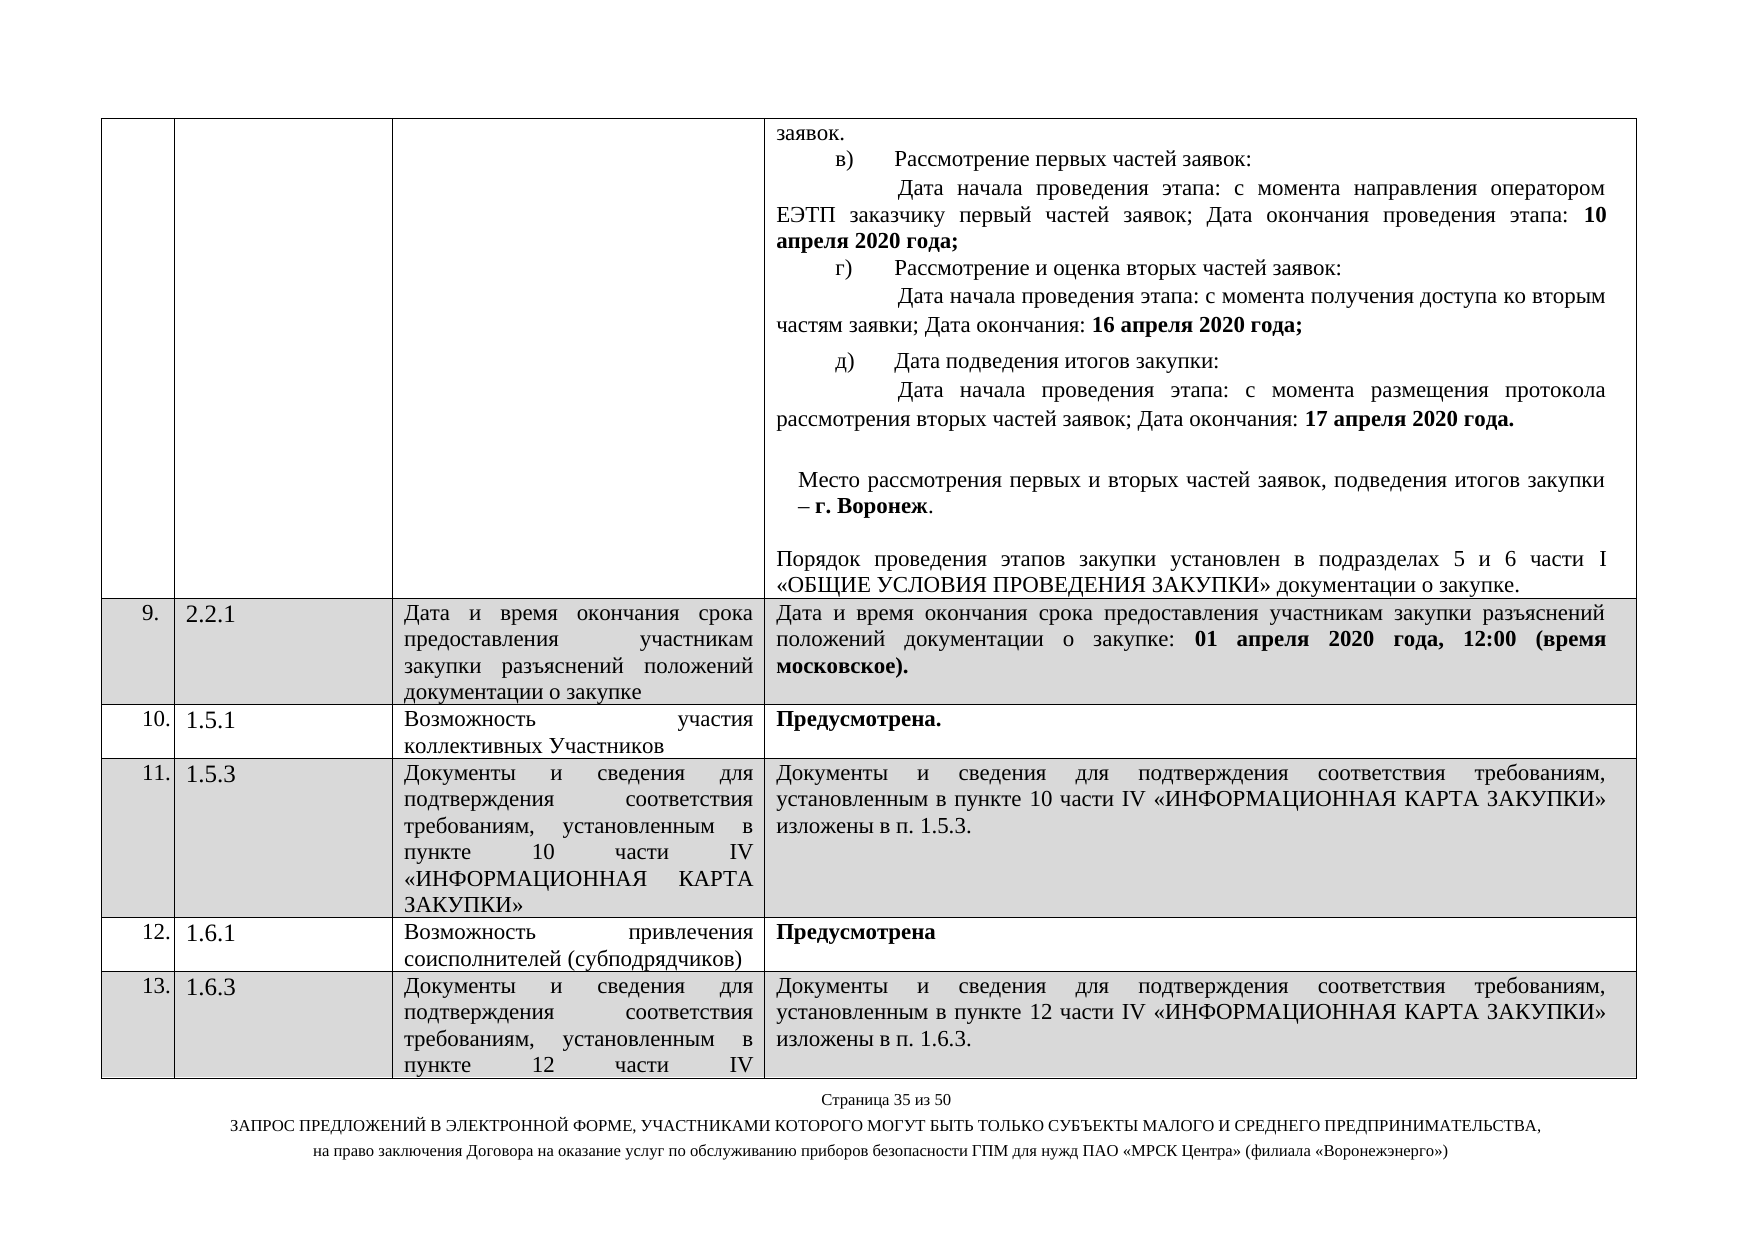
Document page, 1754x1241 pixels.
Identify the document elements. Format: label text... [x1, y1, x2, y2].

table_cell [393, 972, 764, 1077]
table_cell Документы и сведения для подтверждения соответствия требованиям, установленным в пункте 10 части IV «ИНФОРМАЦИОННАЯ КАРТА ЗАКУПКИ» изложены в п. 1.5.3. [765, 759, 1636, 917]
table_cell [102, 759, 174, 917]
table_cell [102, 972, 174, 1077]
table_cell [765, 972, 1636, 1077]
table_cell [102, 705, 174, 758]
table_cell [393, 119, 764, 598]
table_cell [765, 119, 1636, 598]
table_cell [175, 119, 392, 598]
table_cell Возможность участия коллективных Участников [393, 705, 764, 758]
table_cell Документы и сведения для подтверждения соответствия требованиям, установленным в пункте 10 части IV «ИНФОРМАЦИОННАЯ КАРТА ЗАКУПКИ» [393, 759, 764, 917]
table_cell Предусмотрена [765, 918, 1636, 971]
table_cell 1.5.3 [175, 759, 392, 917]
table_cell 1.6.1 [175, 918, 392, 971]
table_cell Предусмотрена. [765, 705, 1636, 758]
table_cell 1.6.3 [175, 972, 392, 1077]
table_cell Дата и время окончания срока предоставления участникам закупки разъяснений положений документации о закупке: 01 апреля 2020 года, 12:00 (время московское). [765, 599, 1636, 704]
table_cell [102, 119, 174, 598]
table_cell Возможность привлечения соисполнителей (субподрядчиков) [393, 918, 764, 971]
table_cell [102, 599, 174, 704]
table_cell 1.5.1 [175, 705, 392, 758]
table_cell Дата и время окончания срока предоставления участникам закупки разъяснений положений документации о закупке [393, 599, 764, 704]
table_cell [102, 918, 174, 971]
table_cell 2.2.1 [175, 599, 392, 704]
